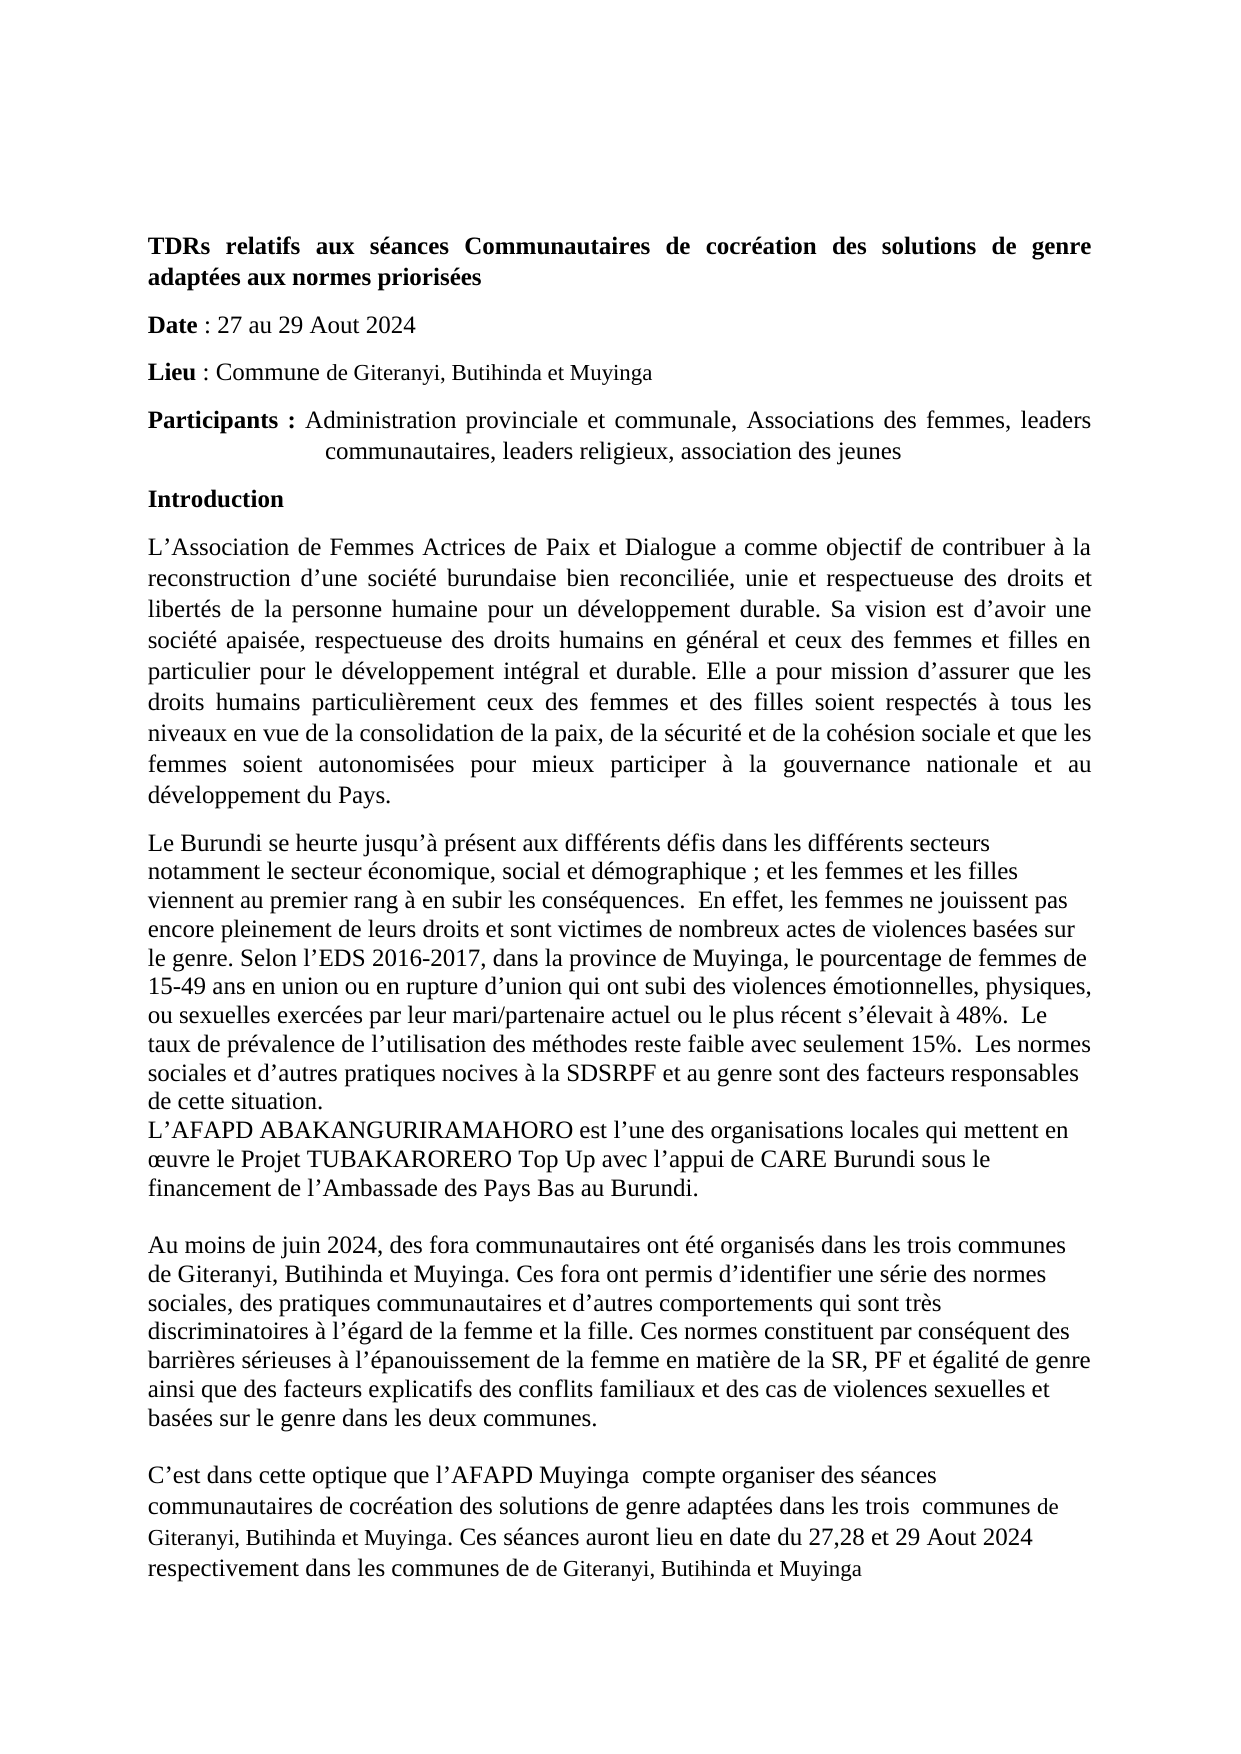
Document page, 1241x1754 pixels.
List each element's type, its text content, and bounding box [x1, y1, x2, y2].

text Introduction [148, 484, 1093, 513]
text L’Association de Femmes Actrices de Paix et Dialogue a comme objectif de contribuer à la reconstruction d’une société burundaise bien reconciliée, unie et respectueuse des droits et libertés de la personne humaine pour un développement durable. Sa vision est d’avoir une société apaisée, respectueuse des droits humains en général et ceux des femmes et filles en particulier pour le développement intégral et durable. Elle a pour mission d’assurer que les droits humains particulièrement ceux des femmes et des filles soient respectés à tous les niveaux en vue de la consolidation de la paix, de la sécurité et de la cohésion sociale et que les femmes soient autonomisées pour mieux participer à la gouvernance nationale et au développement du Pays. [148, 532, 1093, 809]
text L’AFAPD ABAKANGURIRAMAHORO est l’une des organisations locales qui mettent en œuvre le Projet TUBAKARORERO Top Up avec l’appui de CARE Burundi sous le financement de l’Ambassade des Pays Bas au Burundi. [148, 1115, 1093, 1201]
text C’est dans cette optique que l’AFAPD Muyinga compte organiser des séances communautaires de cocréation des solutions de genre adaptées dans les trois communes de Giteranyi, Butihinda et Muyinga. Ces séances auront lieu en date du 27,28 et 29 Aout 2024 respectivement dans les communes de de Giteranyi, Butihinda et Muyinga [148, 1460, 1093, 1582]
text Le Burundi se heurte jusqu’à présent aux différents défis dans les différents secteurs notamment le secteur économique, social et démographique ; et les femmes et les filles viennent au premier rang à en subir les conséquences. En effet, les femmes ne jouissent pas encore pleinement de leurs droits et sont victimes de nombreux actes de violences basées sur le genre. Selon l’EDS 2016-2017, dans la province de Muyinga, le pourcentage de femmes de 15-49 ans en union ou en rupture d’union qui ont subi des violences émotionnelles, physiques, ou sexuelles exercées par leur mari/partenaire actuel ou le plus récent s’élevait à 48%. Le taux de prévalence de l’utilisation des méthodes reste faible avec seulement 15%. Les normes sociales et d’autres pratiques nocives à la SDSRPF et au genre sont des facteurs responsables de cette situation. [148, 828, 1093, 1115]
text TDRs relatifs aux séances Communautaires de cocréation des solutions de genre adaptées aux normes priorisées [148, 231, 1093, 291]
text Lieu : Commune de Giteranyi, Butihinda et Muyinga [148, 357, 1093, 386]
text Participants : Administration provinciale et communale, Associations des femmes, leaders communautaires, leaders religieux, association des jeunes [148, 405, 1093, 465]
text Au moins de juin 2024, des fora communautaires ont été organisés dans les trois communes de Giteranyi, Butihinda et Muyinga. Ces fora ont permis d’identifier une série des normes sociales, des pratiques communautaires et d’autres comportements qui sont très discriminatoires à l’égard de la femme et la fille. Ces normes constituent par conséquent des barrières sérieuses à l’épanouissement de la femme en matière de la SR, PF et égalité de genre ainsi que des facteurs explicatifs des conflits familiaux et des cas de violences sexuelles et basées sur le genre dans les deux communes. [148, 1230, 1093, 1431]
text Date : 27 au 29 Aout 2024 [148, 310, 1093, 338]
